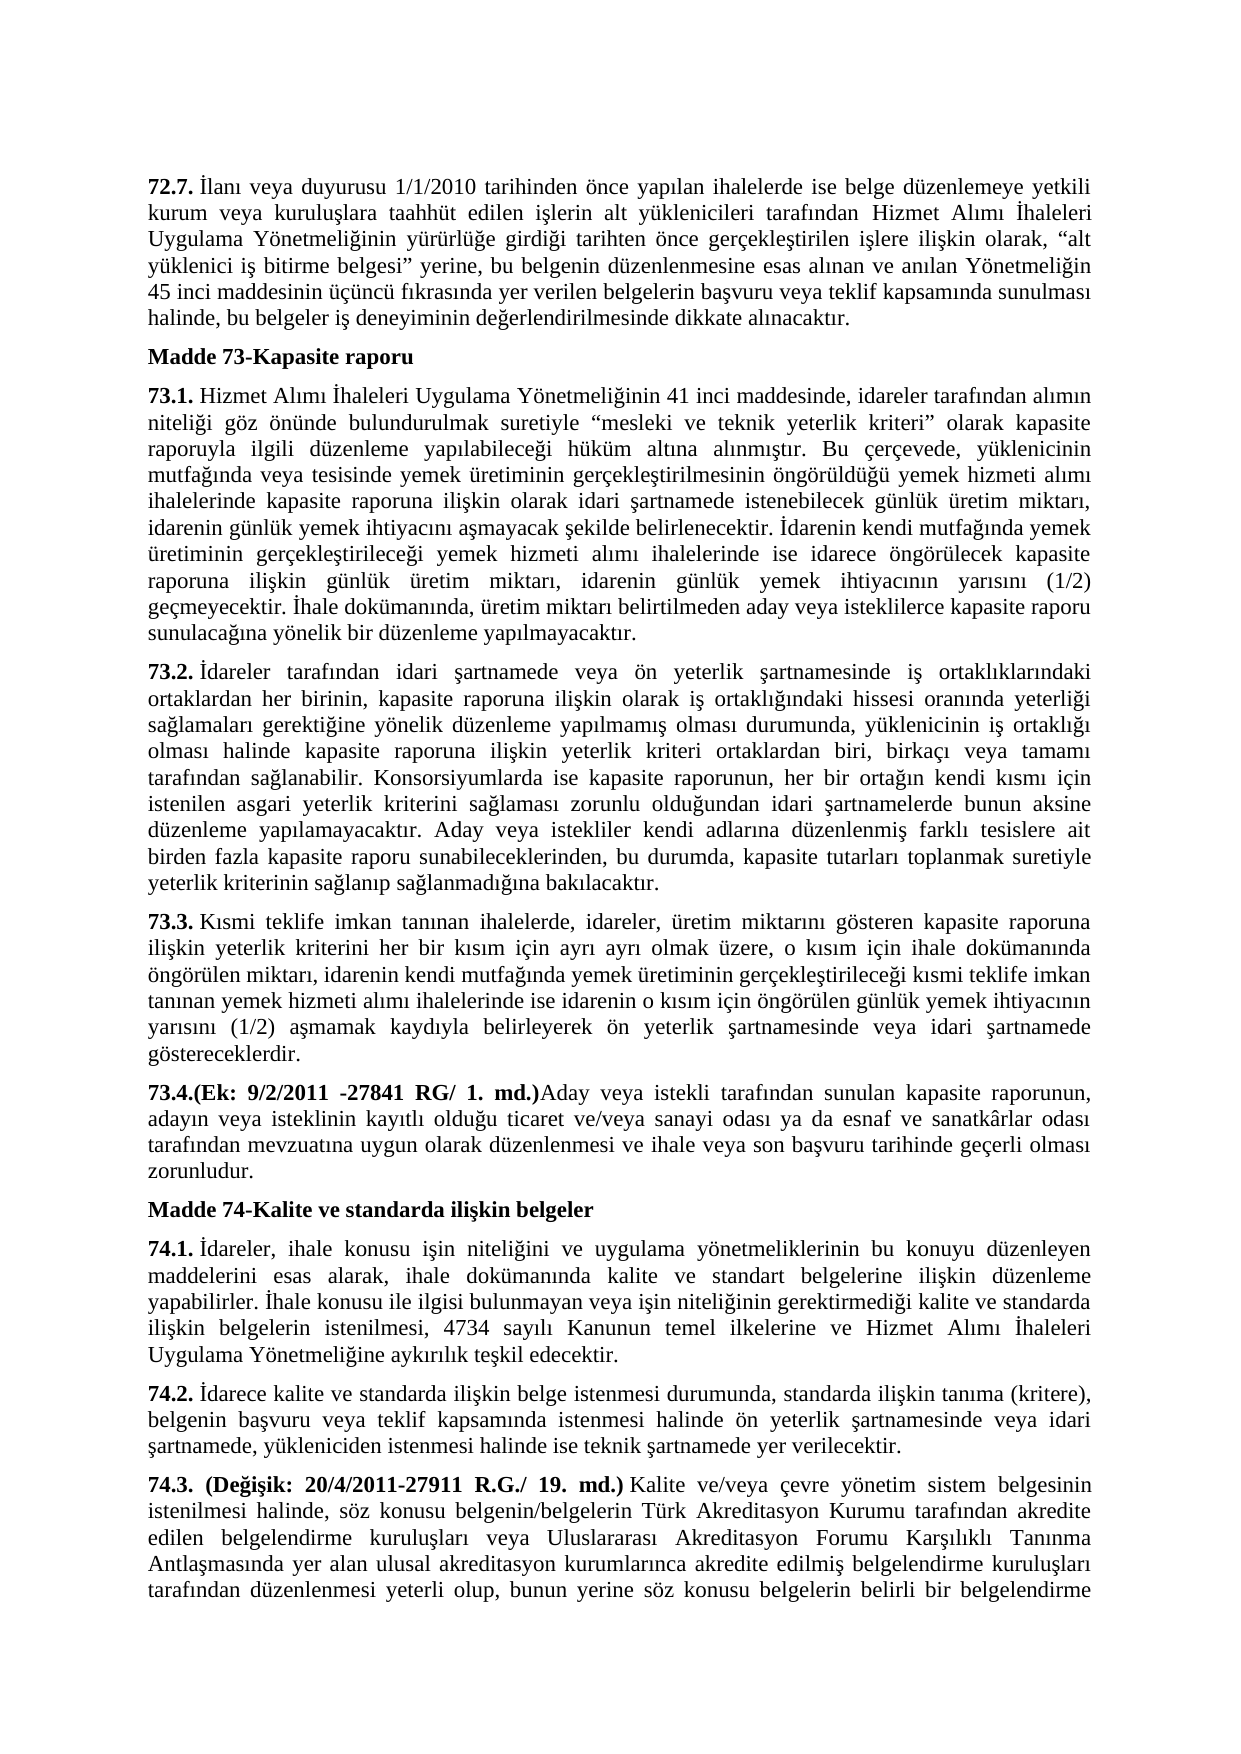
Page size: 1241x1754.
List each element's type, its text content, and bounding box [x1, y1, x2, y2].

text 73.2. İdareler tarafından idari şartnamede veya ön yeterlik şartnamesinde iş ortaklıklarındaki ortaklardan her birinin, kapasite raporuna ilişkin olarak iş ortaklığındaki hissesi oranında yeterliği sağlamaları gerektiğine yönelik düzenleme yapılmamış olması durumunda, yüklenicinin iş ortaklığı olması halinde kapasite raporuna ilişkin yeterlik kriteri ortaklardan biri, birkaçı veya tamamı tarafından sağlanabilir. Konsorsiyumlarda ise kapasite raporunun, her bir ortağın kendi kısmı için istenilen asgari yeterlik kriterini sağlaması zorunlu olduğundan idari şartnamelerde bunun aksine düzenleme yapılamayacaktır. Aday veya istekliler kendi adlarına düzenlenmiş farklı tesislere ait birden fazla kapasite raporu sunabileceklerinden, bu durumda, kapasite tutarları toplanmak suretiyle yeterlik kriterinin sağlanıp sağlanmadığına bakılacaktır. [148, 658, 1092, 895]
text Madde 73-Kapasite raporu [148, 343, 1092, 370]
text 73.3. Kısmi teklife imkan tanınan ihalelerde, idareler, üretim miktarını gösteren kapasite raporuna ilişkin yeterlik kriterini her bir kısım için ayrı ayrı olmak üzere, o kısım için ihale dokümanında öngörülen miktarı, idarenin kendi mutfağında yemek üretiminin gerçekleştirileceği kısmi teklife imkan tanınan yemek hizmeti alımı ihalelerinde ise idarenin o kısım için öngörülen günlük yemek ihtiyacının yarısını (1/2) aşmamak kaydıyla belirleyerek ön yeterlik şartnamesinde veya idari şartnamede göstereceklerdir. [148, 908, 1092, 1066]
text 74.2. İdarece kalite ve standarda ilişkin belge istenmesi durumunda, standarda ilişkin tanıma (kritere), belgenin başvuru veya teklif kapsamında istenmesi halinde ön yeterlik şartnamesinde veya idari şartnamede, yükleniciden istenmesi halinde ise teknik şartnamede yer verilecektir. [148, 1379, 1092, 1459]
list 72.7. İlanı veya duyurusu 1/1/2010 tarihinden önce yapılan ihalelerde ise belge düzenlemeye yetkili kurum veya kuruluşlara taahhüt edilen işlerin alt yüklenicileri tarafından Hizmet Alımı İhaleleri Uygulama Yönetmeliğinin yürürlüğe girdiği tarihten önce gerçekleştirilen işlere ilişkin olarak, “alt yüklenici iş bitirme belgesi” yerine, bu belgenin düzenlenmesine esas alınan ve anılan Yönetmeliğin 45 inci maddesinin üçüncü fıkrasında yer verilen belgelerin başvuru veya teklif kapsamında sunulması halinde, bu belgeler iş deneyiminin değerlendirilmesinde dikkate alınacaktır. [148, 173, 1092, 331]
text 73.4.(Ek: 9/2/2011 -27841 RG/ 1. md.)Aday veya istekli tarafından sunulan kapasite raporunun, adayın veya isteklinin kayıtlı olduğu ticaret ve/veya sanayi odası ya da esnaf ve sanatkârlar odası tarafından mevzuatına uygun olarak düzenlenmesi ve ihale veya son başvuru tarihinde geçerli olması zorunludur. [148, 1078, 1092, 1184]
text 74.1. İdareler, ihale konusu işin niteliğini ve uygulama yönetmeliklerinin bu konuyu düzenleyen maddelerini esas alarak, ihale dokümanında kalite ve standart belgelerine ilişkin düzenleme yapabilirler. İhale konusu ile ilgisi bulunmayan veya işin niteliğinin gerektirmediği kalite ve standarda ilişkin belgelerin istenilmesi, 4734 sayılı Kanunun temel ilkelerine ve Hizmet Alımı İhaleleri Uygulama Yönetmeliğine aykırılık teşkil edecektir. [148, 1235, 1092, 1367]
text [148, 1471, 1092, 1603]
text 73.1. Hizmet Alımı İhaleleri Uygulama Yönetmeliğinin 41 inci maddesinde, idareler tarafından alımın niteliği göz önünde bulundurulmak suretiyle “mesleki ve teknik yeterlik kriteri” olarak kapasite raporuyla ilgili düzenleme yapılabileceği hüküm altına alınmıştır. Bu çerçevede, yüklenicinin mutfağında veya tesisinde yemek üretiminin gerçekleştirilmesinin öngörüldüğü yemek hizmeti alımı ihalelerinde kapasite raporuna ilişkin olarak idari şartnamede istenebilecek günlük üretim miktarı, idarenin günlük yemek ihtiyacını aşmayacak şekilde belirlenecektir. İdarenin kendi mutfağında yemek üretiminin gerçekleştirileceği yemek hizmeti alımı ihalelerinde ise idarece öngörülecek kapasite raporuna ilişkin günlük üretim miktarı, idarenin günlük yemek ihtiyacının yarısını (1/2) geçmeyecektir. İhale dokümanında, üretim miktarı belirtilmeden aday veya isteklilerce kapasite raporu sunulacağına yönelik bir düzenleme yapılmayacaktır. [148, 382, 1092, 646]
text Madde 74-Kalite ve standarda ilişkin belgeler [148, 1196, 1092, 1223]
